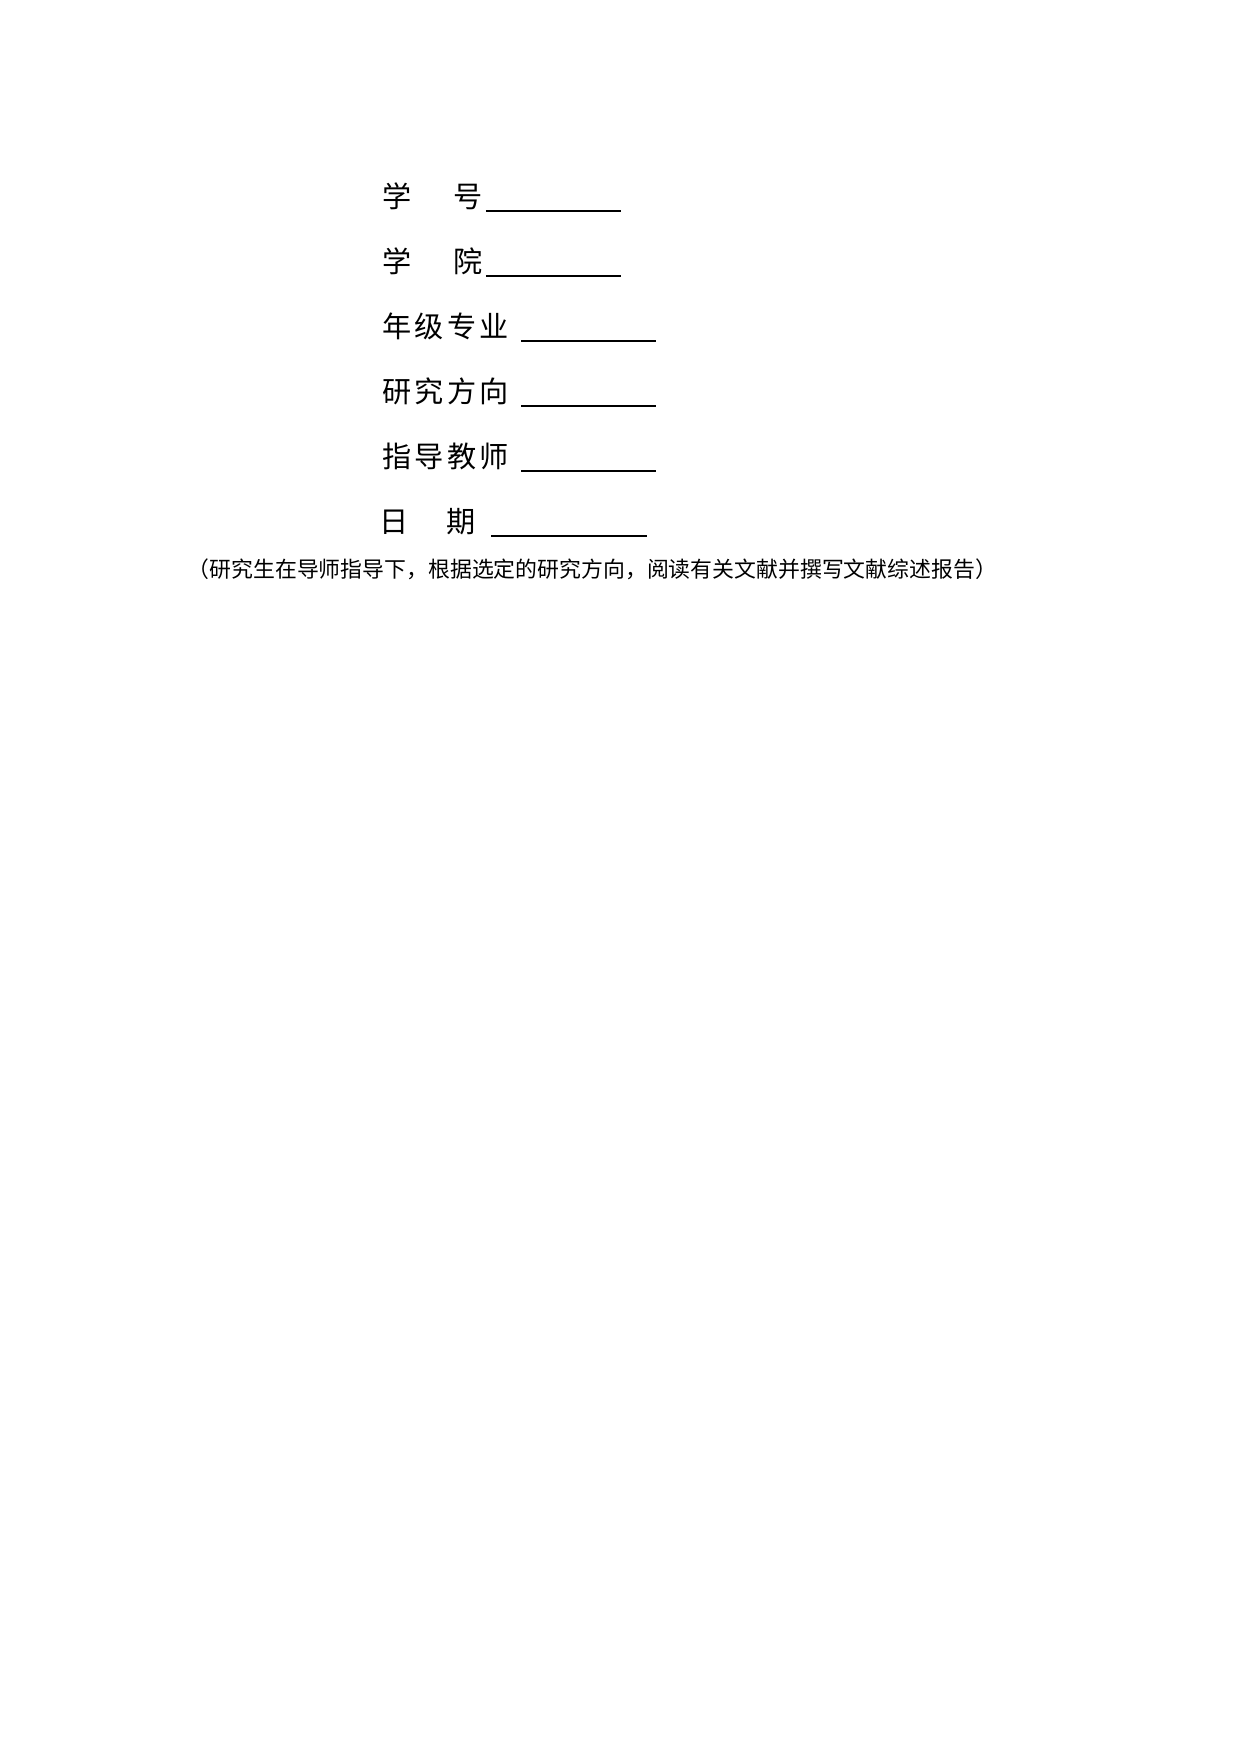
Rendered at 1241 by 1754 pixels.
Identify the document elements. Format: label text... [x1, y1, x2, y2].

text 指导教师 [187, 422, 1053, 487]
text 年级专业 [187, 292, 1053, 357]
text 学 号 [187, 162, 1053, 227]
text 研究方向 [187, 357, 1053, 422]
text （研究生在导师指导下，根据选定的研究方向，阅读有关文献并撰写文献综述报告） [187, 552, 1053, 584]
text 学 院 [187, 227, 1053, 292]
text 日 期 [187, 487, 1053, 552]
